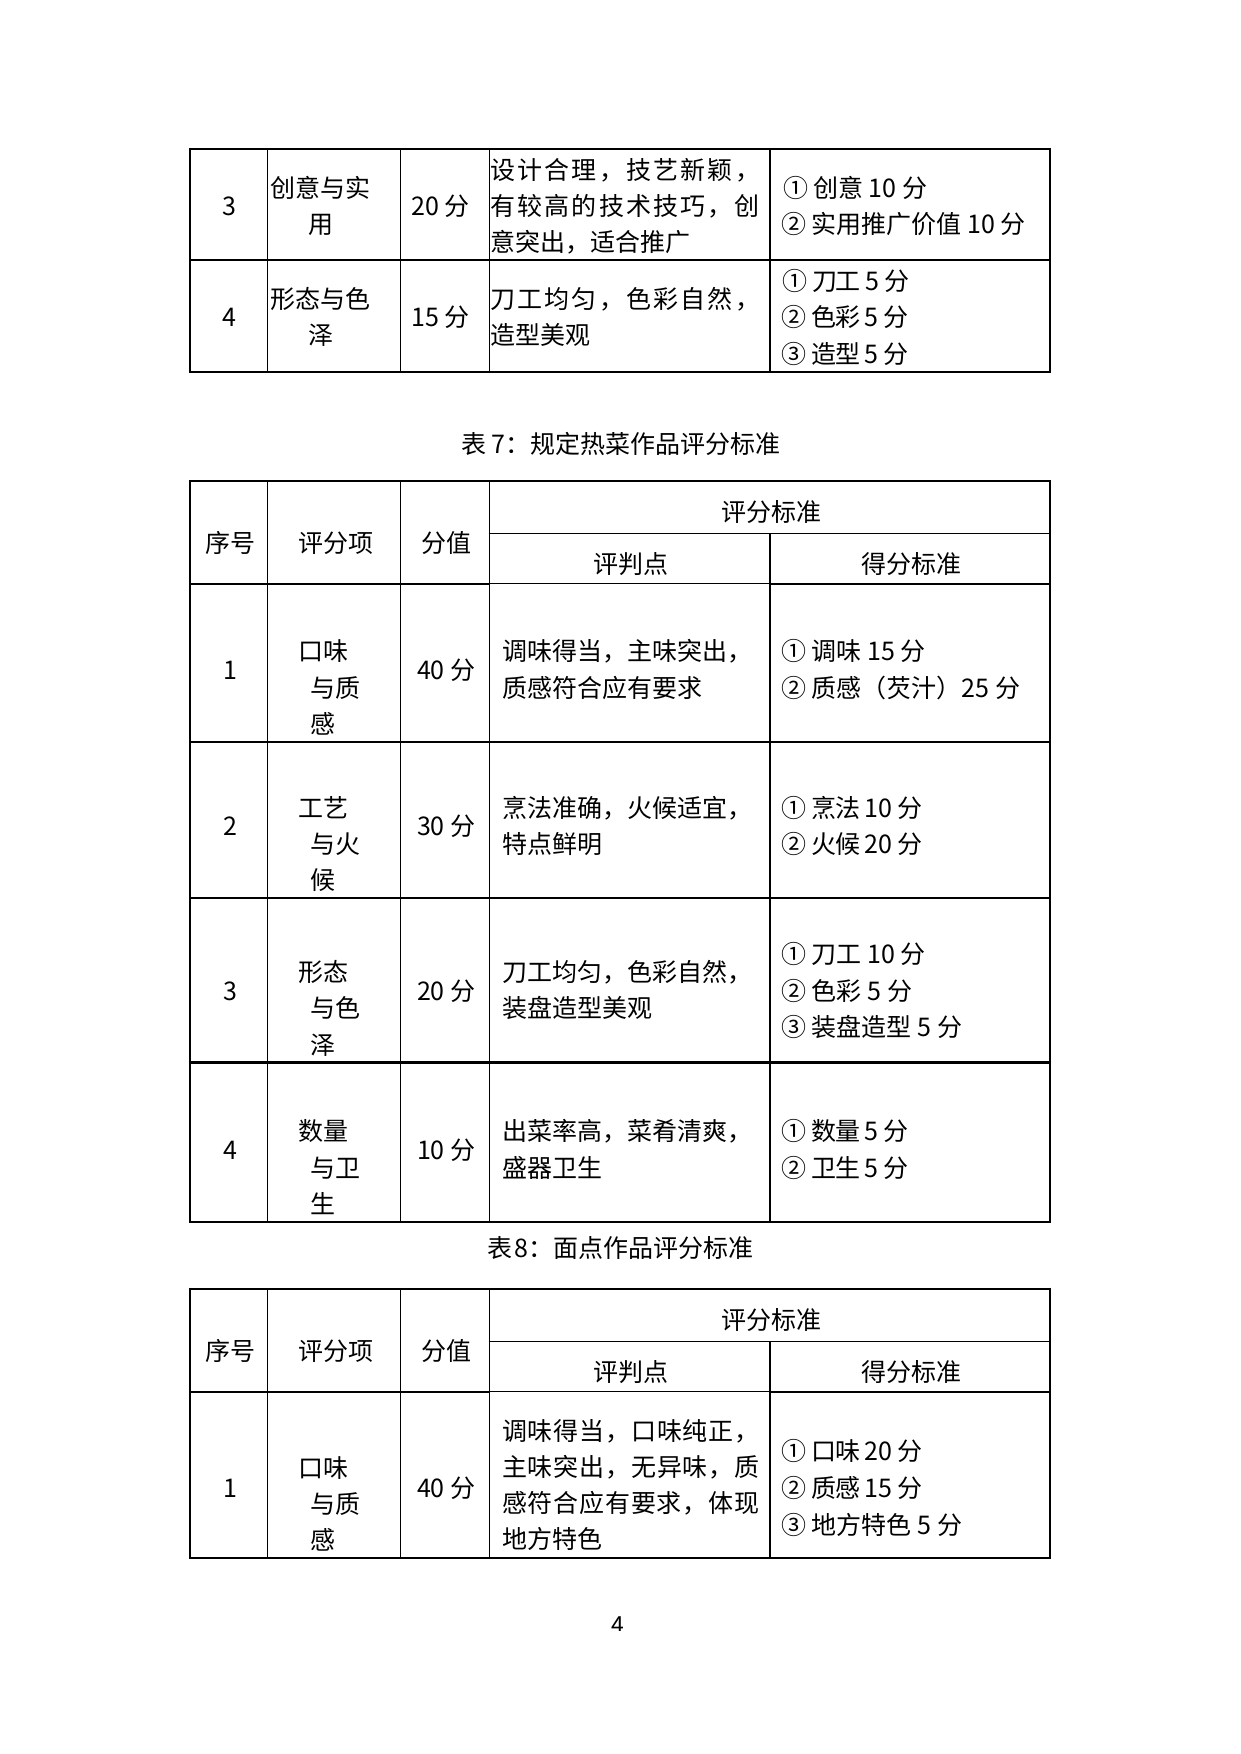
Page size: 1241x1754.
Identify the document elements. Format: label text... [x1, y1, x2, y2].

table_cell 口味与质感 [268, 1393, 400, 1557]
table_cell 创意与实用 [268, 150, 400, 259]
table_cell 刀工均匀，色彩自然， 造型美观 [490, 261, 769, 371]
table_cell 4 [191, 261, 267, 371]
table_cell 评判点 [490, 534, 769, 583]
table_cell 工艺与火候 [268, 743, 400, 897]
table_cell 口味与质感 [268, 585, 400, 741]
table_cell 20 分 [401, 150, 489, 259]
table_cell 得分标准 [771, 534, 1049, 583]
table_cell 3 [191, 899, 267, 1061]
table_cell 调味得当，口味纯正， 主味突出，无异味，质感符合应有要求，体现地方特色 [490, 1392, 769, 1557]
table_cell 3 [191, 150, 267, 259]
table_cell ①创意 10 分 ②实用推广价值 10 分 [771, 150, 1049, 259]
table_cell 设计合理，技艺新颖， 有较高的技术技巧，创意突出，适合推广 [490, 150, 769, 259]
text 表 8：面点作品评分标准 [470, 1228, 770, 1264]
table_cell 10 分 [401, 1064, 489, 1221]
table_cell ①调味 15 分 ②质感（芡汁）25 分 [771, 585, 1049, 741]
table_cell 2 [191, 743, 267, 897]
table_cell 出菜率高，菜肴清爽， 盛器卫生 [490, 1064, 769, 1221]
table_cell 40 分 [401, 585, 489, 741]
table_header 评分标准 [490, 482, 1049, 533]
table_cell 刀工均匀，色彩自然， 装盘造型美观 [490, 899, 769, 1061]
table_cell 数量与卫生 [268, 1064, 400, 1221]
table_cell 调味得当，主味突出， 质感符合应有要求 [490, 584, 769, 741]
table_cell 1 [191, 585, 267, 741]
table_cell 评判点 [490, 1342, 769, 1391]
table_cell ①刀工 5 分 ②色彩 5 分 ③造型 5 分 [771, 261, 1049, 371]
table_cell 4 [191, 1064, 267, 1221]
table_cell 20 分 [401, 899, 489, 1061]
table_header 序号 [191, 482, 267, 583]
table_header 分值 [401, 482, 489, 583]
table_header 序号 [191, 1290, 267, 1391]
table_cell ①烹法 10 分 ②火候 20 分 [771, 743, 1049, 897]
table_header 分值 [401, 1290, 489, 1391]
table_cell 15 分 [401, 261, 489, 371]
table_cell 形态与色泽 [268, 261, 400, 371]
table_cell 烹法准确，火候适宜， 特点鲜明 [490, 743, 769, 897]
table_cell ①口味 20 分 ②质感 15 分 ③地方特色 5 分 [771, 1393, 1049, 1557]
table_cell 40 分 [401, 1393, 489, 1557]
table_header 评分项 [268, 1290, 400, 1391]
table_cell 得分标准 [771, 1342, 1049, 1391]
table_cell 1 [191, 1393, 267, 1557]
table_header 评分项 [268, 482, 400, 583]
table_cell ①刀工 10 分 ②色彩 5 分 ③装盘造型 5 分 [771, 899, 1049, 1061]
table_header 评分标准 [490, 1290, 1049, 1341]
table_cell 30 分 [401, 743, 489, 897]
table_cell ①数量 5 分 ②卫生 5 分 [771, 1064, 1049, 1221]
text 表 7：规定热菜作品评分标准 [461, 425, 1155, 461]
table_cell 形态与色泽 [268, 899, 400, 1061]
